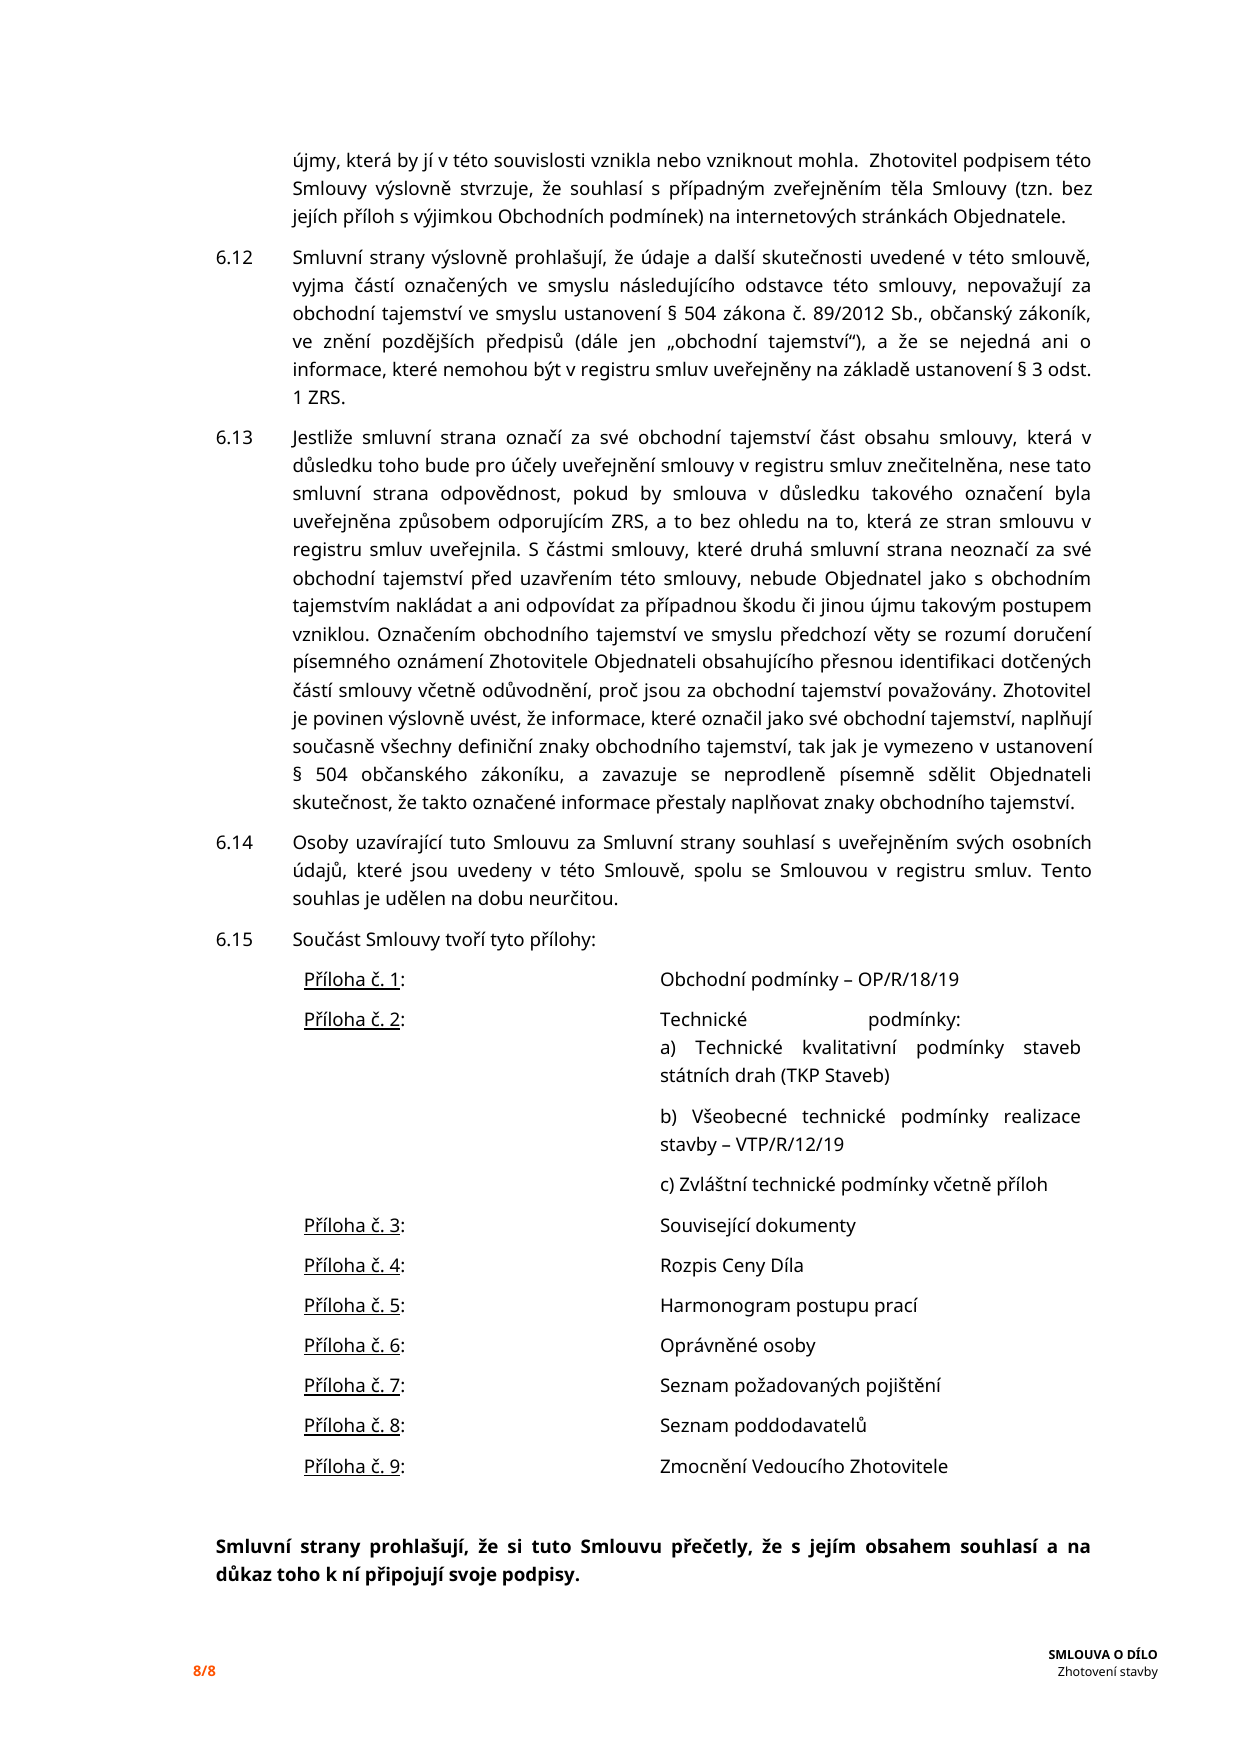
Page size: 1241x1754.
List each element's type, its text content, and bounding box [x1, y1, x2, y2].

table_cell Příloha č. 2: [216, 1007, 572, 1212]
table_cell Příloha č. 6: [216, 1332, 572, 1372]
text Jestliže smluvní strana označí za své obchodní tajemství část obsahu smlouvy, která v důsledku toho bude pro účely uveřejnění smlouvy v registru smluv znečitelněna, nese tato smluvní strana odpovědnost, pokud by smlouva v důsledku takového označení byla uveřejněna způsobem odporujícím ZRS, a to bez ohledu na to, která ze stran smlouvu v registru smluv uveřejnila. S částmi smlouvy, které druhá smluvní strana neoznačí za své obchodní tajemství před uzavřením této smlouvy, nebude Objednatel jako s obchodním tajemstvím nakládat a ani odpovídat za případnou škodu či jinou újmu takovým postupem vzniklou. Označením obchodního tajemství ve smyslu předchozí věty se rozumí doručení písemného oznámení Zhotovitele Objednateli obsahujícího přesnou identifikaci dotčených částí smlouvy včetně odůvodnění, proč jsou za obchodní tajemství považovány. Zhotovitel je povinen výslovně uvést, že informace, které označil jako své obchodní tajemství, naplňují současně všechny definiční znaky obchodního tajemství, tak jak je vymezeno v ustanovení § 504 občanského zákoníku, a zavazuje se neprodleně písemně sdělit Objednateli skutečnost, že takto označené informace přestaly naplňovat znaky obchodního tajemství. [216, 425, 1093, 814]
table_cell Související dokumenty [572, 1212, 1093, 1252]
table_cell Seznam požadovaných pojištění [572, 1372, 1093, 1412]
table_cell Příloha č. 8: Příloha č. 9: [216, 1413, 572, 1493]
table_header Příloha č. 1: [216, 967, 572, 1007]
table_cell Seznam poddodavatelů Zmocnění Vedoucího Zhotovitele [572, 1413, 1093, 1493]
table_cell Technické podmínky: a) Technické kvalitativní podmínky staveb státních drah (TKP Staveb) b) Všeobecné technické podmínky realizace stavby – VTP/R/12/19 c) Zvláštní technické podmínky včetně příloh [572, 1007, 1093, 1212]
table_header Obchodní podmínky – OP/R/18/19 [572, 967, 1093, 1007]
table_cell Příloha č. 7: [216, 1372, 572, 1412]
table_cell Příloha č. 4: [216, 1252, 572, 1292]
table_cell Příloha č. 5: [216, 1292, 572, 1332]
text Smluvní strany prohlašují, že si tuto Smlouvu přečetly, že s jejím obsahem souhlasí a na důkaz toho k ní připojují svoje podpisy. [216, 1533, 1093, 1587]
text Součást Smlouvy tvoří tyto přílohy: [216, 926, 1093, 952]
text Smluvní strany výslovně prohlašují, že údaje a další skutečnosti uvedené v této smlouvě, vyjma částí označených ve smyslu následujícího odstavce této smlouvy, nepovažují za obchodní tajemství ve smyslu ustanovení § 504 zákona č. 89/2012 Sb., občanský zákoník, ve znění pozdějších předpisů (dále jen „obchodní tajemství“), a že se nejedná ani o informace, které nemohou být v registru smluv uveřejněny na základě ustanovení § 3 odst. 1 ZRS. [216, 244, 1093, 410]
table_cell Příloha č. 3: [216, 1212, 572, 1252]
table_cell Harmonogram postupu prací [572, 1292, 1093, 1332]
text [216, 147, 1093, 229]
text Osoby uzavírající tuto Smlouvu za Smluvní strany souhlasí s uveřejněním svých osobních údajů, které jsou uvedeny v této Smlouvě, spolu se Smlouvou v registru smluv. Tento souhlas je udělen na dobu neurčitou. [216, 829, 1093, 911]
table_cell Oprávněné osoby [572, 1332, 1093, 1372]
table_cell Rozpis Ceny Díla [572, 1252, 1093, 1292]
